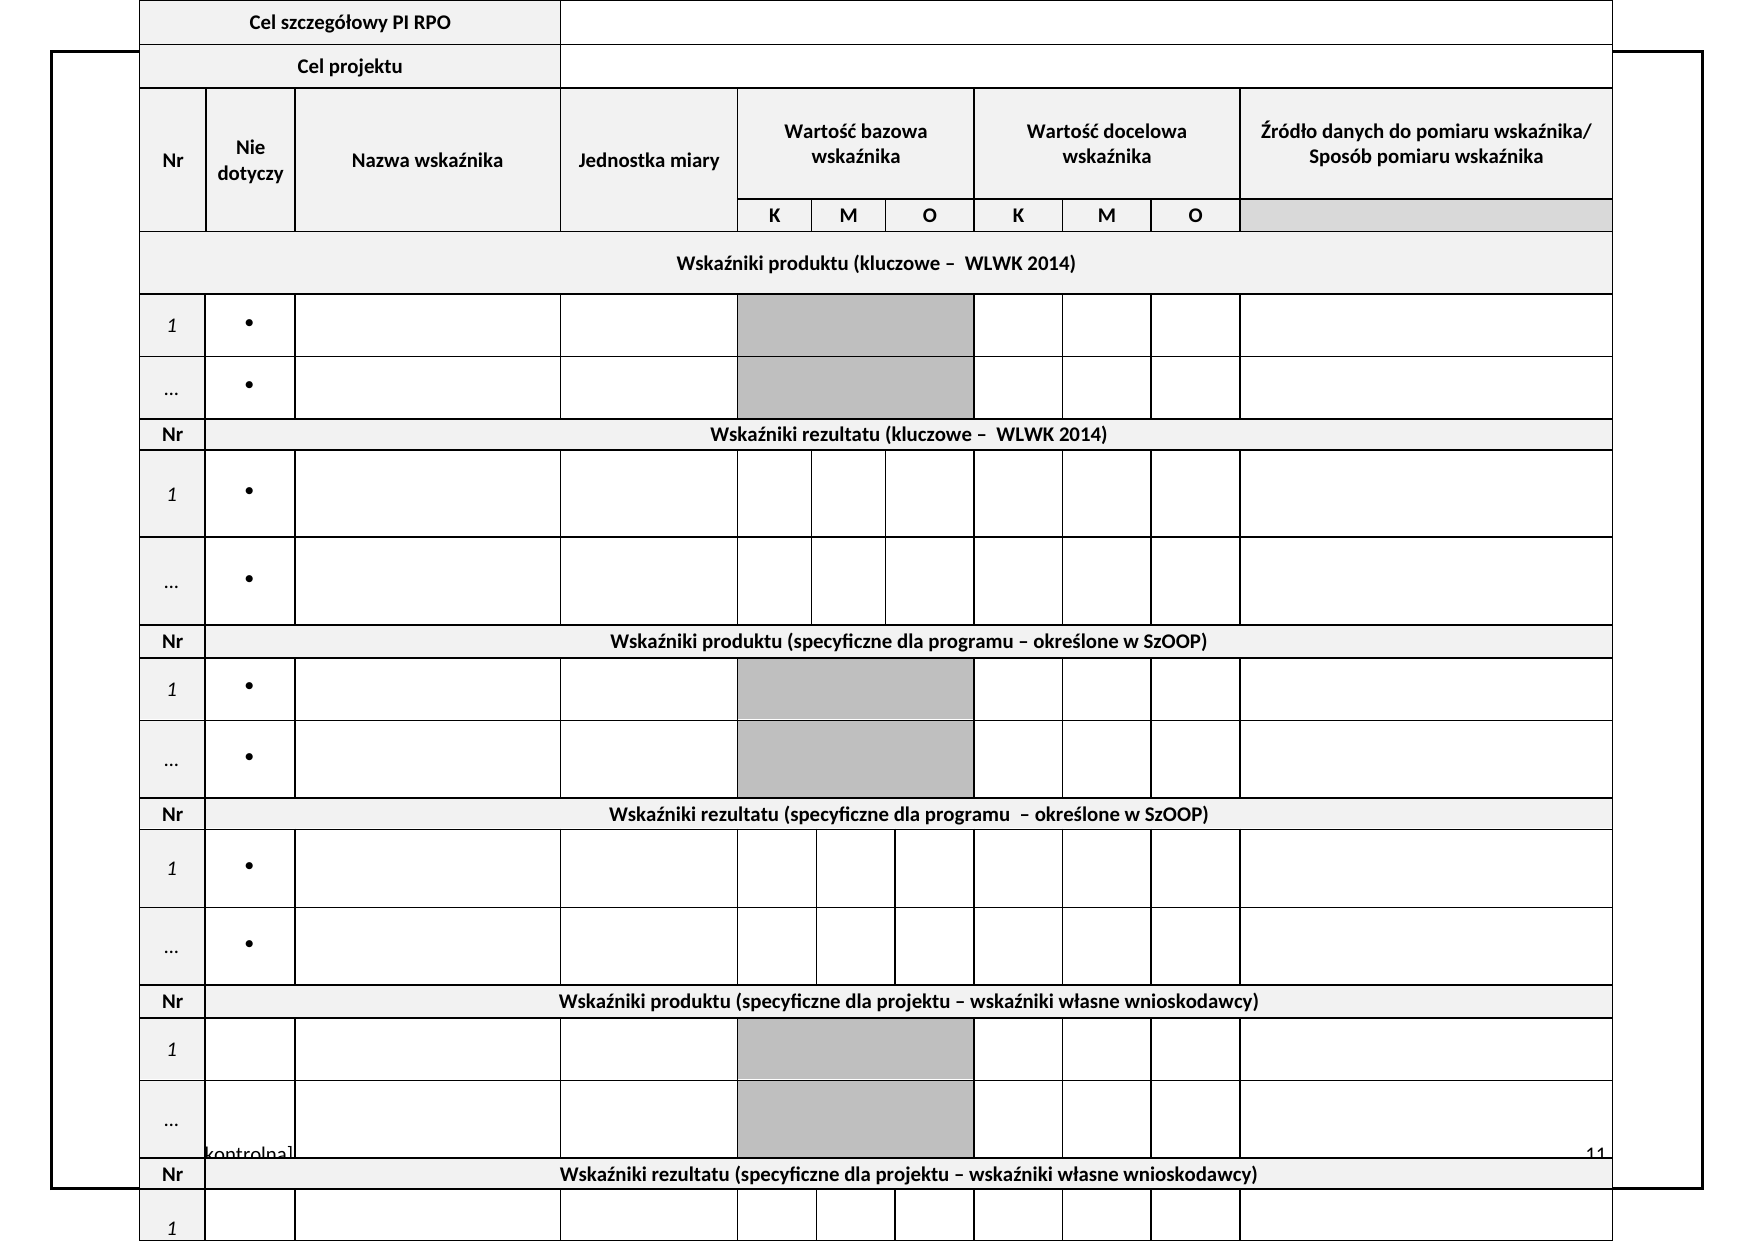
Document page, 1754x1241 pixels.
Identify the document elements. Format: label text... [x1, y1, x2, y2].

table_cell … [140, 721, 204, 797]
table_cell Nie dotyczy [207, 89, 294, 231]
table_cell [561, 1190, 737, 1240]
table_cell [896, 908, 973, 984]
table_cell [561, 45, 1612, 87]
table_cell [206, 908, 294, 984]
table_cell [1152, 357, 1239, 418]
table_cell [296, 295, 560, 356]
table_cell [1063, 1019, 1150, 1079]
table_cell [561, 659, 737, 719]
table_cell [738, 908, 816, 984]
table_cell 1 [140, 451, 204, 536]
table_header [561, 1, 1612, 44]
table_cell [975, 721, 1062, 797]
table_cell [561, 721, 737, 797]
table_cell [1241, 538, 1612, 624]
table_cell [975, 830, 1062, 906]
table_cell [206, 295, 294, 356]
table_cell [296, 1019, 560, 1079]
table_cell [1241, 1019, 1612, 1079]
table_cell [296, 908, 560, 984]
table_cell [817, 908, 894, 984]
table_cell [206, 357, 294, 418]
table_cell [975, 538, 1062, 624]
table_cell [1063, 830, 1150, 906]
table_cell [1152, 1190, 1239, 1240]
table_cell [975, 908, 1062, 984]
table_cell Wartość docelowa wskaźnika [975, 89, 1239, 198]
table_cell O [1152, 200, 1239, 231]
table_cell [738, 295, 973, 356]
table_cell Jednostka miary [561, 89, 737, 231]
table_cell [1152, 538, 1239, 624]
table_cell [1152, 295, 1239, 356]
table_cell [1241, 1190, 1612, 1240]
table_header Cel szczegółowy PI RPO [140, 1, 560, 44]
table_cell [1152, 721, 1239, 797]
table_cell [738, 1081, 973, 1157]
table_cell [1152, 451, 1239, 536]
table_cell Nr [140, 986, 204, 1017]
table_cell [1152, 1019, 1239, 1079]
table_cell [738, 721, 973, 797]
table_cell [1063, 908, 1150, 984]
table_cell [1152, 830, 1239, 906]
table_cell [1063, 721, 1150, 797]
table_cell [561, 357, 737, 418]
table_cell Wartość bazowa wskaźnika [738, 89, 973, 198]
table_cell [1241, 659, 1612, 719]
table_cell [738, 830, 816, 906]
table_cell O [886, 200, 973, 231]
table_cell [206, 830, 294, 906]
table_cell 1 [140, 830, 204, 906]
table_cell [296, 357, 560, 418]
table_cell [975, 659, 1062, 719]
table_cell [561, 295, 737, 356]
table_cell Nr [140, 1159, 204, 1188]
table_cell Wskaźniki produktu (specyficzne dla projektu – wskaźniki własne wnioskodawcy) [206, 986, 1612, 1017]
table_cell [975, 1190, 1062, 1240]
table_cell Nr [140, 626, 204, 657]
table_cell [738, 538, 811, 624]
table_cell [561, 1019, 737, 1079]
table_cell [296, 830, 560, 906]
table_cell [1241, 908, 1612, 984]
table_cell [738, 451, 811, 536]
table_cell … [140, 538, 204, 624]
table_cell [1152, 1081, 1239, 1157]
table_cell Wskaźniki rezultatu (specyficzne dla programu – określone w SzOOP) [206, 799, 1612, 828]
table_cell [896, 830, 973, 906]
table_cell [561, 538, 737, 624]
table_cell Nr [140, 420, 204, 449]
table_cell [817, 1190, 894, 1240]
table_cell K [975, 200, 1062, 231]
table_cell [296, 721, 560, 797]
table_cell [1152, 908, 1239, 984]
table_cell [206, 659, 294, 719]
table_cell [738, 1019, 973, 1079]
table_cell M [1063, 200, 1150, 231]
table_cell [561, 1081, 737, 1157]
table_cell [1063, 295, 1150, 356]
table_cell Nr [140, 89, 205, 231]
table_cell 1 [140, 659, 204, 719]
table_cell 1 [140, 295, 204, 356]
table_cell [1241, 200, 1612, 231]
table_cell Źródło danych do pomiaru wskaźnika/ Sposób pomiaru wskaźnika [1241, 89, 1612, 198]
table_cell [975, 1019, 1062, 1079]
table_cell [1152, 659, 1239, 719]
table_cell [975, 451, 1062, 536]
table_cell [206, 721, 294, 797]
table_cell [1241, 721, 1612, 797]
table_cell [1063, 1081, 1150, 1157]
table_cell [1241, 451, 1612, 536]
table_cell [561, 908, 737, 984]
table_cell [1063, 357, 1150, 418]
table_cell [296, 1081, 560, 1157]
table_cell [896, 1190, 973, 1240]
table_cell K [738, 200, 811, 231]
table_cell [206, 451, 294, 536]
table_cell [206, 1081, 294, 1157]
table_cell Nr [140, 799, 204, 828]
table_cell [975, 295, 1062, 356]
table_cell M [812, 200, 885, 231]
table_cell … [140, 357, 204, 418]
table_cell [1241, 295, 1612, 356]
table_cell [738, 1190, 816, 1240]
table_cell [561, 830, 737, 906]
table_cell 1 [140, 1190, 204, 1240]
table_cell 1 [140, 1019, 204, 1079]
table_cell … [140, 1081, 204, 1157]
table_cell [1241, 357, 1612, 418]
table_cell [296, 451, 560, 536]
table_cell [738, 659, 973, 719]
table_cell Cel projektu [140, 45, 560, 87]
table_cell [817, 830, 894, 906]
table_cell [1063, 538, 1150, 624]
table_cell Wskaźniki produktu (kluczowe – WLWK 2014) [140, 232, 1612, 293]
table_cell [975, 1081, 1062, 1157]
table_cell [812, 538, 885, 624]
table_cell [1063, 659, 1150, 719]
table_cell … [140, 908, 204, 984]
table_cell [206, 538, 294, 624]
table_cell Wskaźniki rezultatu (specyficzne dla projektu – wskaźniki własne wnioskodawcy) [206, 1159, 1612, 1188]
table_cell [561, 451, 737, 536]
table_cell Wskaźniki rezultatu (kluczowe – WLWK 2014) [206, 420, 1612, 449]
table_cell [975, 357, 1062, 418]
table_cell [738, 357, 973, 418]
table_cell [206, 1190, 294, 1240]
table_cell [296, 659, 560, 719]
table_cell Nazwa wskaźnika [296, 89, 560, 231]
table_cell [1063, 451, 1150, 536]
table_cell [206, 1019, 294, 1079]
table_cell [1241, 1081, 1612, 1157]
table_cell [812, 451, 885, 536]
table_cell [1063, 1190, 1150, 1240]
table_cell [296, 538, 560, 624]
table_cell [1241, 830, 1612, 906]
table_cell Wskaźniki produktu (specyficzne dla programu – określone w SzOOP) [206, 626, 1612, 657]
table_cell [886, 538, 973, 624]
table_cell [296, 1190, 560, 1240]
table_cell [886, 451, 973, 536]
